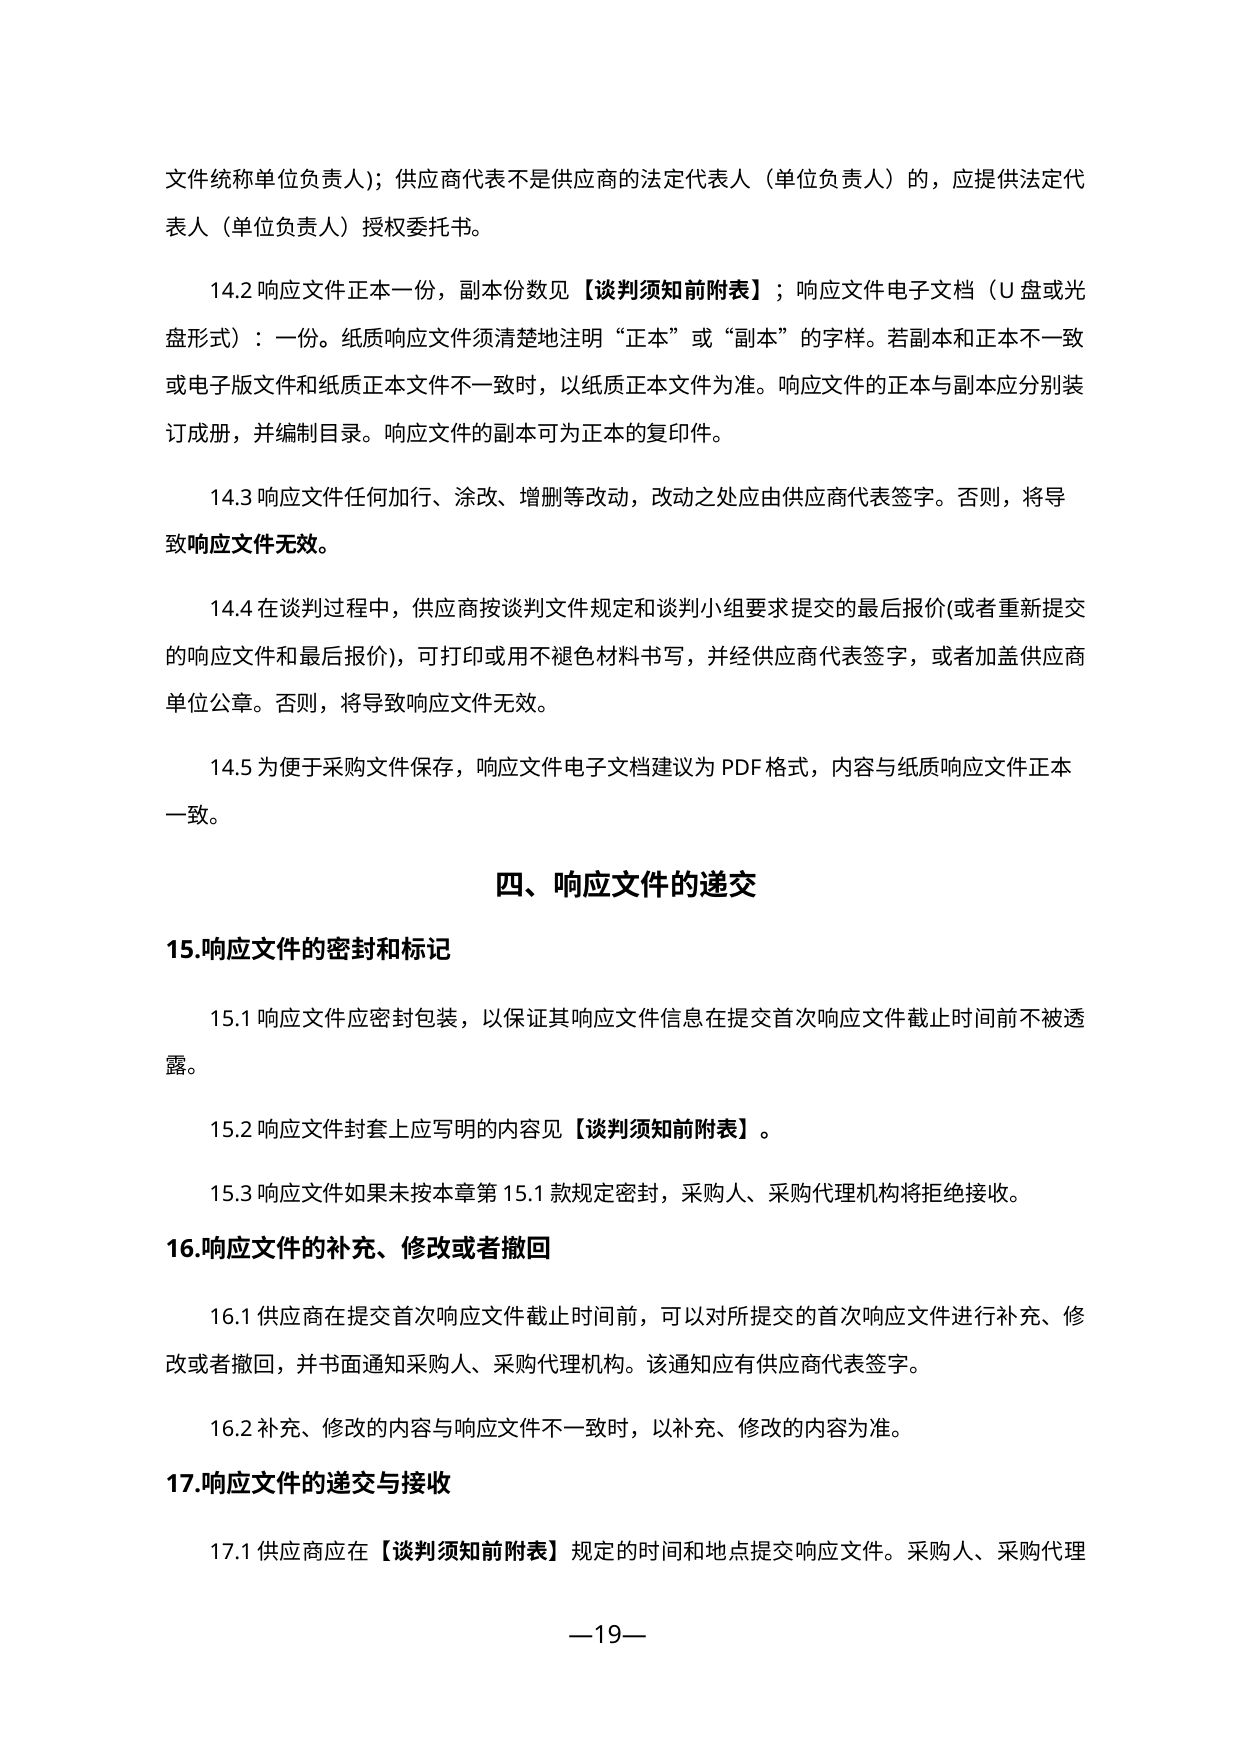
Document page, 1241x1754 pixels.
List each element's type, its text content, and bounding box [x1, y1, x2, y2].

text 15.3响应文件如果未按本章第15.1款规定密封，采购人、采购代理机构将拒绝接收。 [165, 1176, 1087, 1208]
text 16.1供应商在提交首次响应文件截止时间前，可以对所提交的首次响应文件进行补充、修改或者撤回，并书面通知采购人、采购代理机构。该通知应有供应商代表签字。 [165, 1299, 1087, 1378]
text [165, 162, 1087, 241]
subtitle 17.响应文件的递交与接收 [165, 1463, 1087, 1500]
text 14.2响应文件正本一份，副本份数见【谈判须知前附表】；响应文件电子文档（U盘或光盘形式）：一份。纸质响应文件须清楚地注明“正本”或“副本”的字样。若副本和正本不一致或电子版文件和纸质正本文件不一致时，以纸质正本文件为准。响应文件的正本与副本应分别装订成册，并编制目录。响应文件的副本可为正本的复印件。 [165, 273, 1087, 448]
text 15.2响应文件封套上应写明的内容见【谈判须知前附表】。 [165, 1112, 1087, 1144]
text 14.4在谈判过程中，供应商按谈判文件规定和谈判小组要求提交的最后报价(或者重新提交的响应文件和最后报价)，可打印或用不褪色材料书写，并经供应商代表签字，或者加盖供应商单位公章。否则，将导致响应文件无效。 [165, 591, 1087, 718]
subtitle 15.响应文件的密封和标记 [165, 930, 1087, 966]
subtitle 四、响应文件的递交 [165, 861, 1087, 904]
text 14.3响应文件任何加行、涂改、增删等改动，改动之处应由供应商代表签字。否则，将导致响应文件无效。 [165, 480, 1087, 559]
text 14.5为便于采购文件保存，响应文件电子文档建议为PDF格式，内容与纸质响应文件正本一致。 [165, 750, 1087, 829]
text 15.1响应文件应密封包装，以保证其响应文件信息在提交首次响应文件截止时间前不被透露。 [165, 1001, 1087, 1080]
text 16.2补充、修改的内容与响应文件不一致时，以补充、修改的内容为准。 [165, 1411, 1087, 1442]
subtitle 16.响应文件的补充、修改或者撤回 [165, 1229, 1087, 1265]
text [165, 1534, 1087, 1566]
